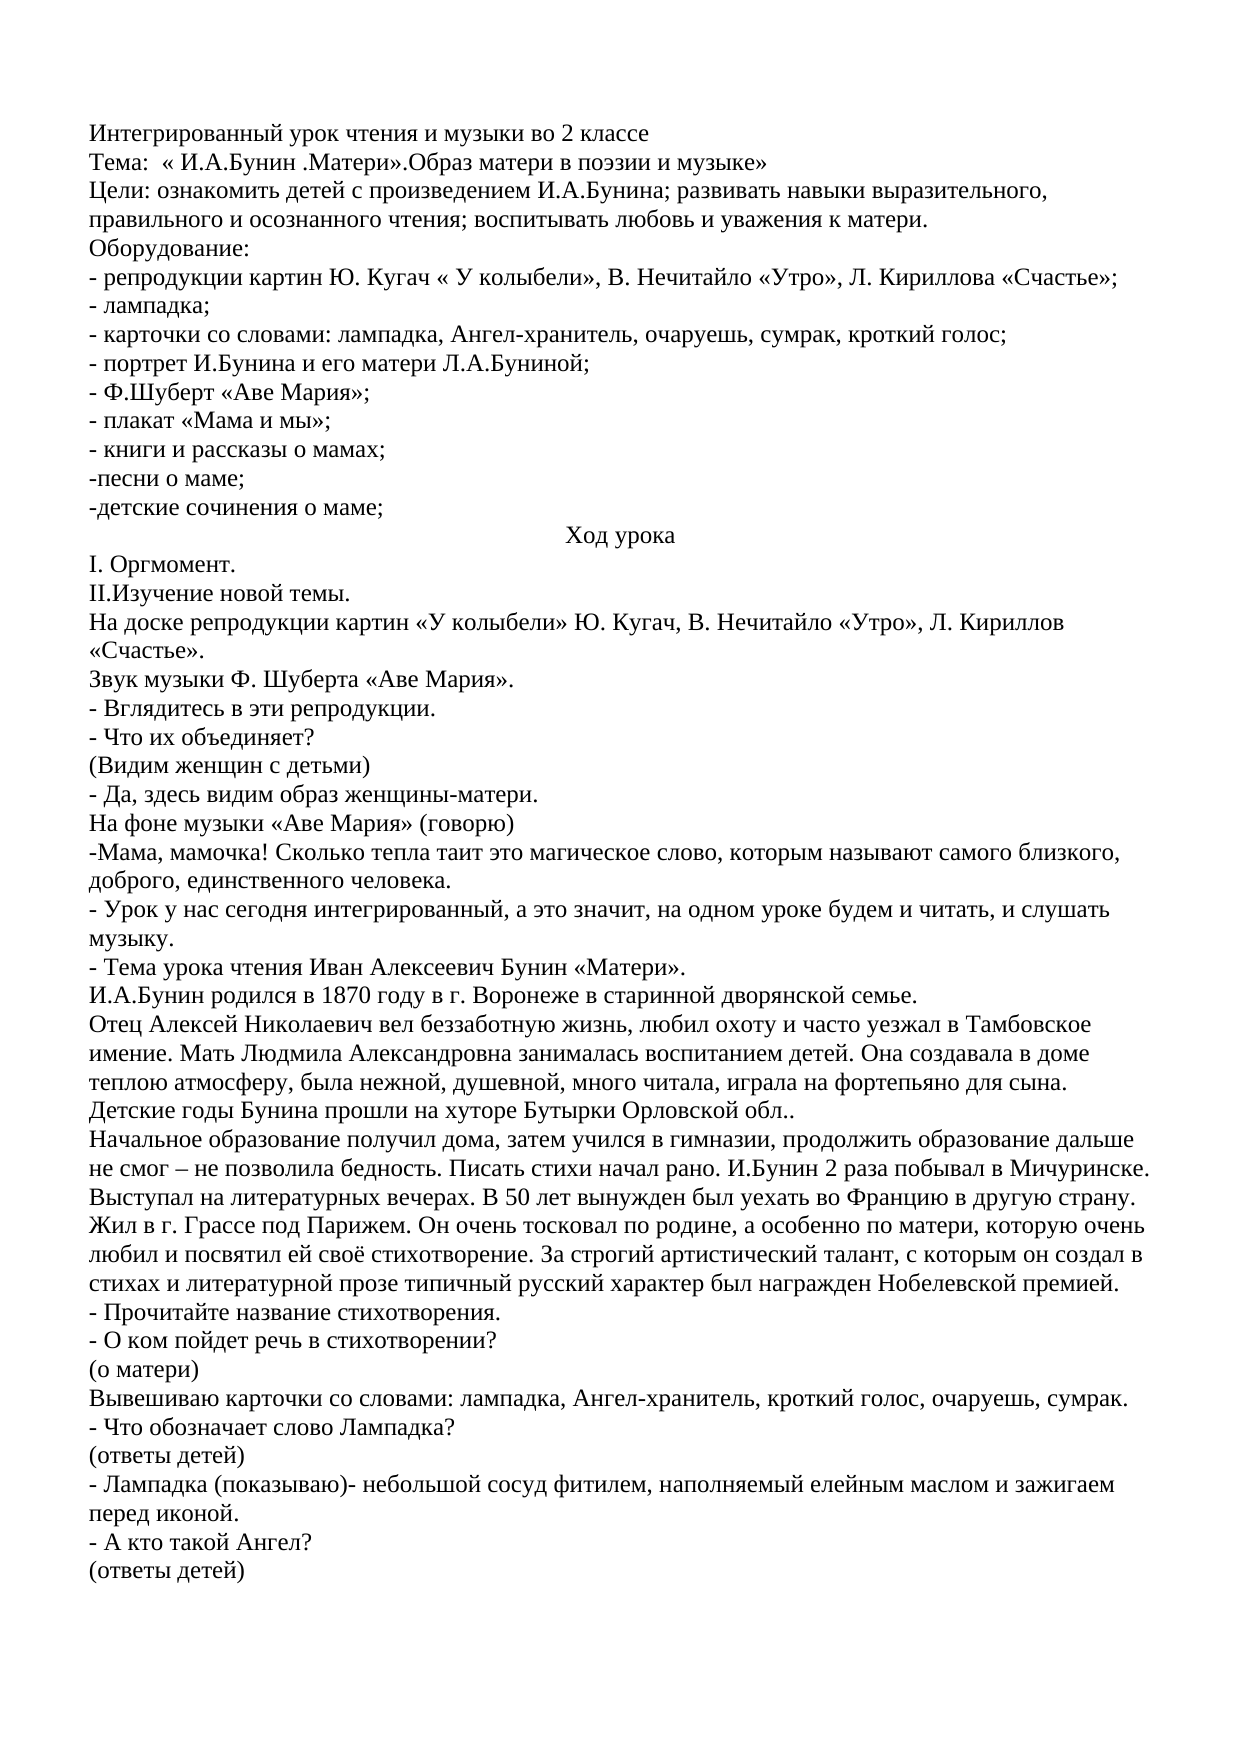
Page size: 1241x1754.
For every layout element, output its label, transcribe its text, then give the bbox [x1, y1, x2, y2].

text Вывешиваю карточки со словами: лампадка, Ангел-хранитель, кроткий голос, очаруешь, сумрак. [89, 1383, 1152, 1412]
text Интегрированный урок чтения и музыки во 2 классе [89, 118, 1152, 147]
text II.Изучение новой темы. [89, 578, 1152, 607]
text - карточки со словами: лампадка, Ангел-хранитель, очаруешь, сумрак, кроткий голос; [89, 319, 1152, 348]
text - Да, здесь видим образ женщины-матери. [89, 779, 1152, 808]
text (ответы детей) [89, 1441, 1152, 1469]
text - Ф.Шуберт «Аве Мария»; [89, 377, 1152, 406]
text И.А.Бунин родился в 1870 году в г. Воронеже в старинной дворянской семье. [89, 981, 1152, 1009]
text - плакат «Мама и мы»; [89, 406, 1152, 434]
text I. Оргмомент. [89, 549, 1152, 578]
text - Вглядитесь в эти репродукции. [89, 693, 1152, 722]
text (о матери) [89, 1354, 1152, 1383]
text -Мама, мамочка! Сколько тепла таит это магическое слово, которым называют самого близкого, доброго, единственного человека. [89, 837, 1152, 894]
text - Урок у нас сегодня интегрированный, а это значит, на одном уроке будем и читать, и слушать музыку. [89, 894, 1152, 952]
text На доске репродукции картин «У колыбели» Ю. Кугач, В. Нечитайло «Утро», Л. Кириллов «Счастье». [89, 607, 1152, 664]
text - книги и рассказы о мамах; [89, 434, 1152, 463]
text Ход урока [89, 521, 1152, 549]
text (Видим женщин с детьми) [89, 751, 1152, 779]
text - репродукции картин Ю. Кугач « У колыбели», В. Нечитайло «Утро», Л. Кириллова «Счастье»; [89, 262, 1152, 291]
text Тема: « И.А.Бунин .Матери».Образ матери в поэзии и музыке» [89, 147, 1152, 176]
text Детские годы Бунина прошли на хуторе Бутырки Орловской обл.. [89, 1096, 1152, 1124]
text - О ком пойдет речь в стихотворении? [89, 1326, 1152, 1354]
text - Лампадка (показываю)- небольшой сосуд фитилем, наполняемый елейным маслом и зажигаем перед иконой. [89, 1469, 1152, 1527]
text Начальное образование получил дома, затем учился в гимназии, продолжить образование дальше не смог – не позволила бедность. Писать стихи начал рано. И.Бунин 2 раза побывал в Мичуринске. Выступал на литературных вечерах. В 50 лет вынужден был уехать во Францию в другую страну. Жил в г. Грассе под Парижем. Он очень тосковал по родине, а особенно по матери, которую очень любил и посвятил ей своё стихотворение. За строгий артистический талант, с которым он создал в стихах и литературной прозе типичный русский характер был награжден Нобелевской премией. [89, 1124, 1152, 1297]
text - лампадка; [89, 291, 1152, 319]
text Оборудование: [89, 233, 1152, 262]
text - Тема урока чтения Иван Алексеевич Бунин «Матери». [89, 952, 1152, 981]
text Отец Алексей Николаевич вел беззаботную жизнь, любил охоту и часто уезжал в Тамбовское имение. Мать Людмила Александровна занималась воспитанием детей. Она создавала в доме теплою атмосферу, была нежной, душевной, много читала, играла на фортепьяно для сына. [89, 1009, 1152, 1096]
text Звук музыки Ф. Шуберта «Аве Мария». [89, 664, 1152, 693]
text - Прочитайте название стихотворения. [89, 1297, 1152, 1326]
text -детские сочинения о маме; [89, 492, 1152, 521]
text -песни о маме; [89, 463, 1152, 492]
text Цели: ознакомить детей с произведением И.А.Бунина; развивать навыки выразительного, правильного и осознанного чтения; воспитывать любовь и уважения к матери. [89, 176, 1152, 233]
text На фоне музыки «Аве Мария» (говорю) [89, 808, 1152, 837]
text - портрет И.Бунина и его матери Л.А.Буниной; [89, 348, 1152, 377]
text (ответы детей) [89, 1556, 1152, 1584]
text - Что обозначает слово Лампадка? [89, 1412, 1152, 1441]
text - Что их объединяет? [89, 722, 1152, 751]
text - А кто такой Ангел? [89, 1527, 1152, 1556]
